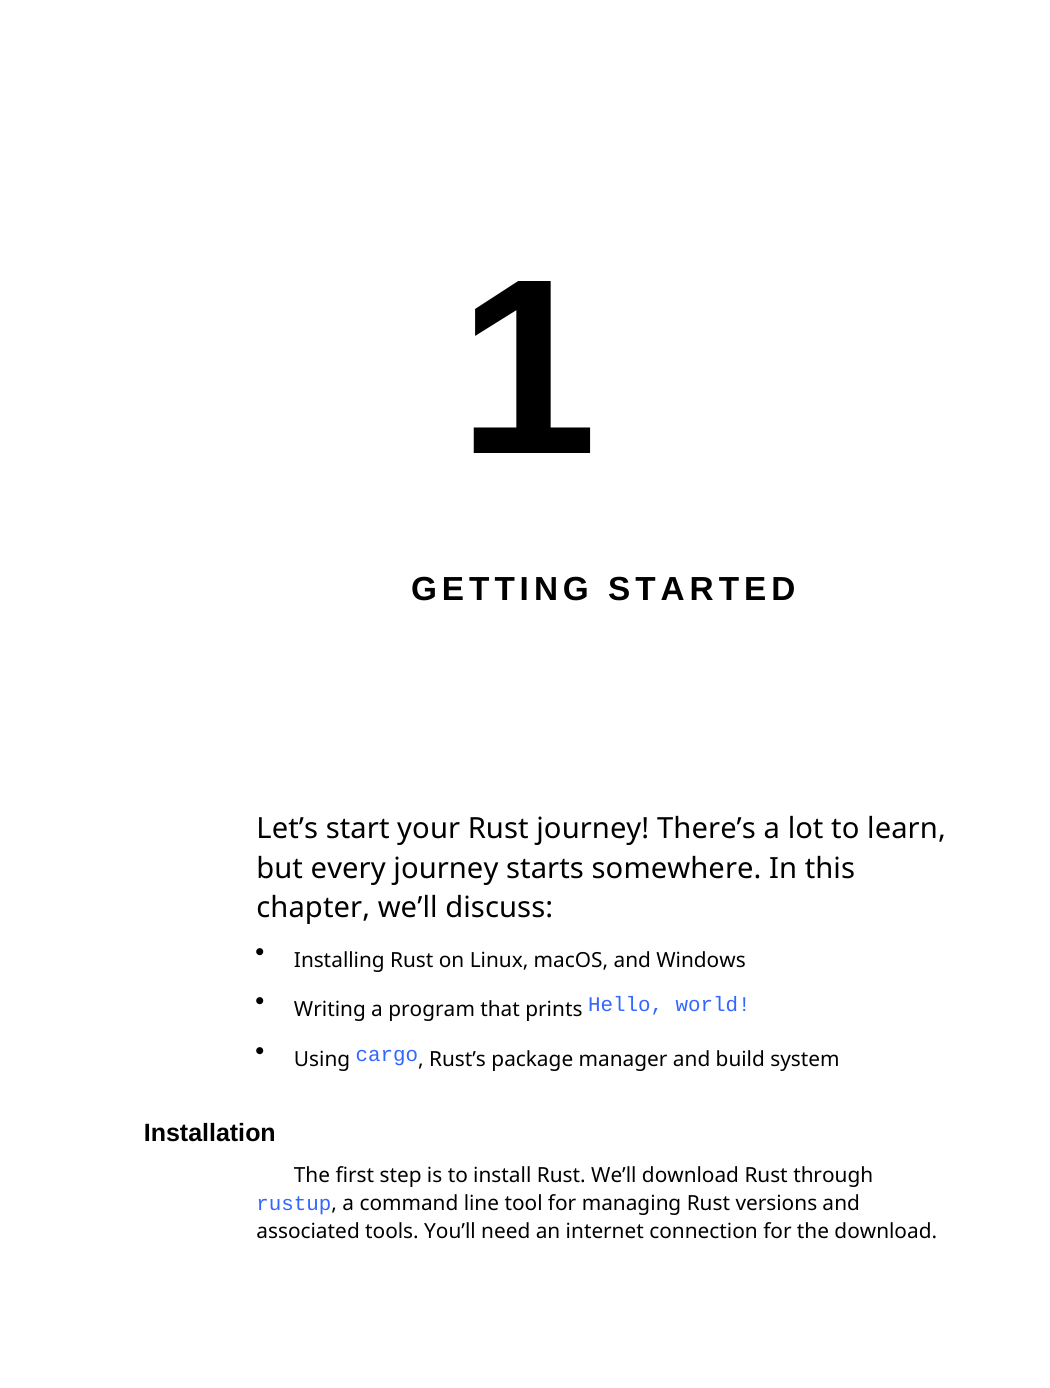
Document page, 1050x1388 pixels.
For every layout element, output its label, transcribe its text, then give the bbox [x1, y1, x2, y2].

list Installing Rust on Linux, macOS, and Windows [256, 945, 950, 973]
title Getting Started [256, 569, 950, 607]
text The first step is to install Rust. We’ll download Rust through rustup, a command line tool for managing Rust versions and associated tools. You’ll need an internet connection for the download. [256, 1160, 950, 1245]
text Let’s start your Rust journey! There’s a lot to learn, but every journey starts somewhere. In this chapter, we’ll discuss: [256, 807, 950, 926]
list Writing a program that prints Hello, world! [256, 994, 950, 1023]
list Using cargo, Rust’s package manager and build system [256, 1044, 950, 1072]
text Installation [144, 1116, 950, 1147]
list 1 [106, 219, 950, 506]
